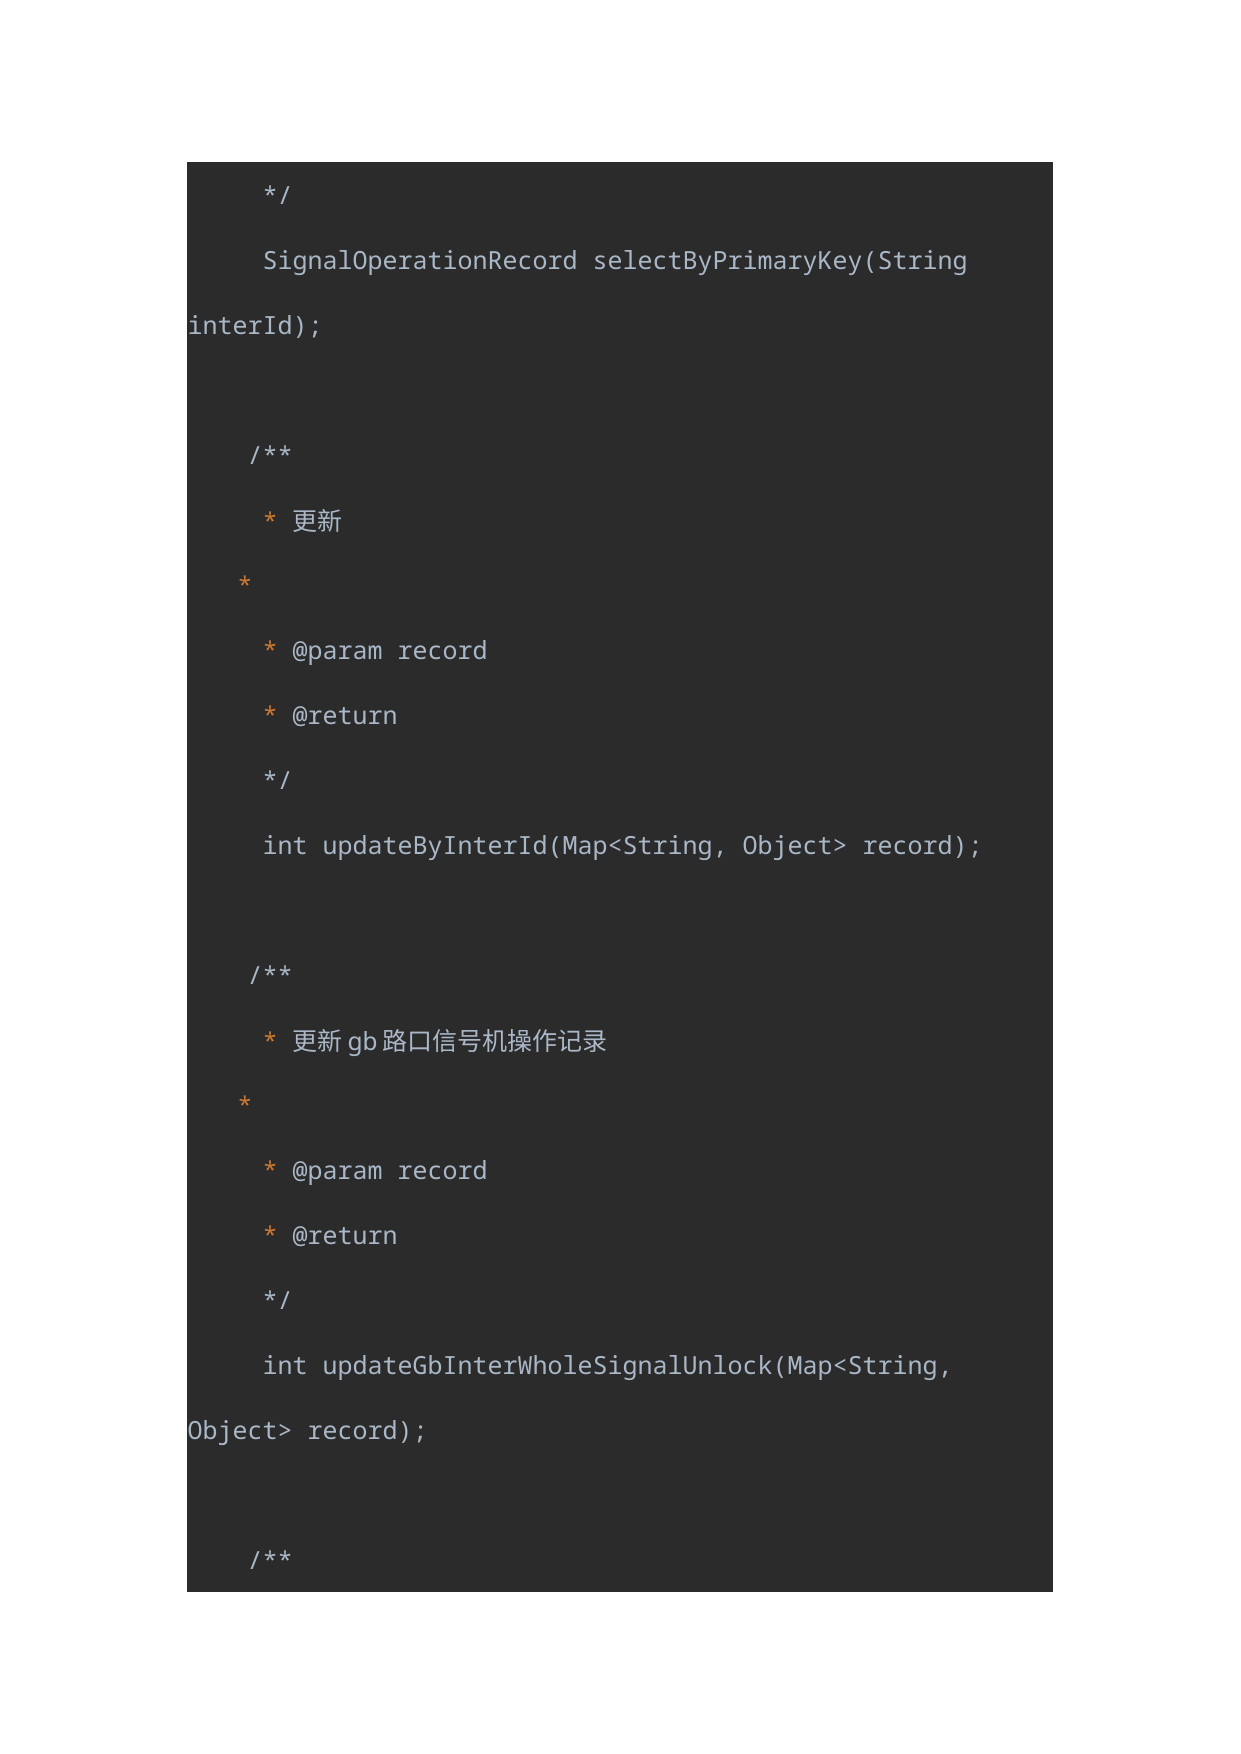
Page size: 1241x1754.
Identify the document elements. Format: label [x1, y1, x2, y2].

text [187, 162, 1053, 1592]
